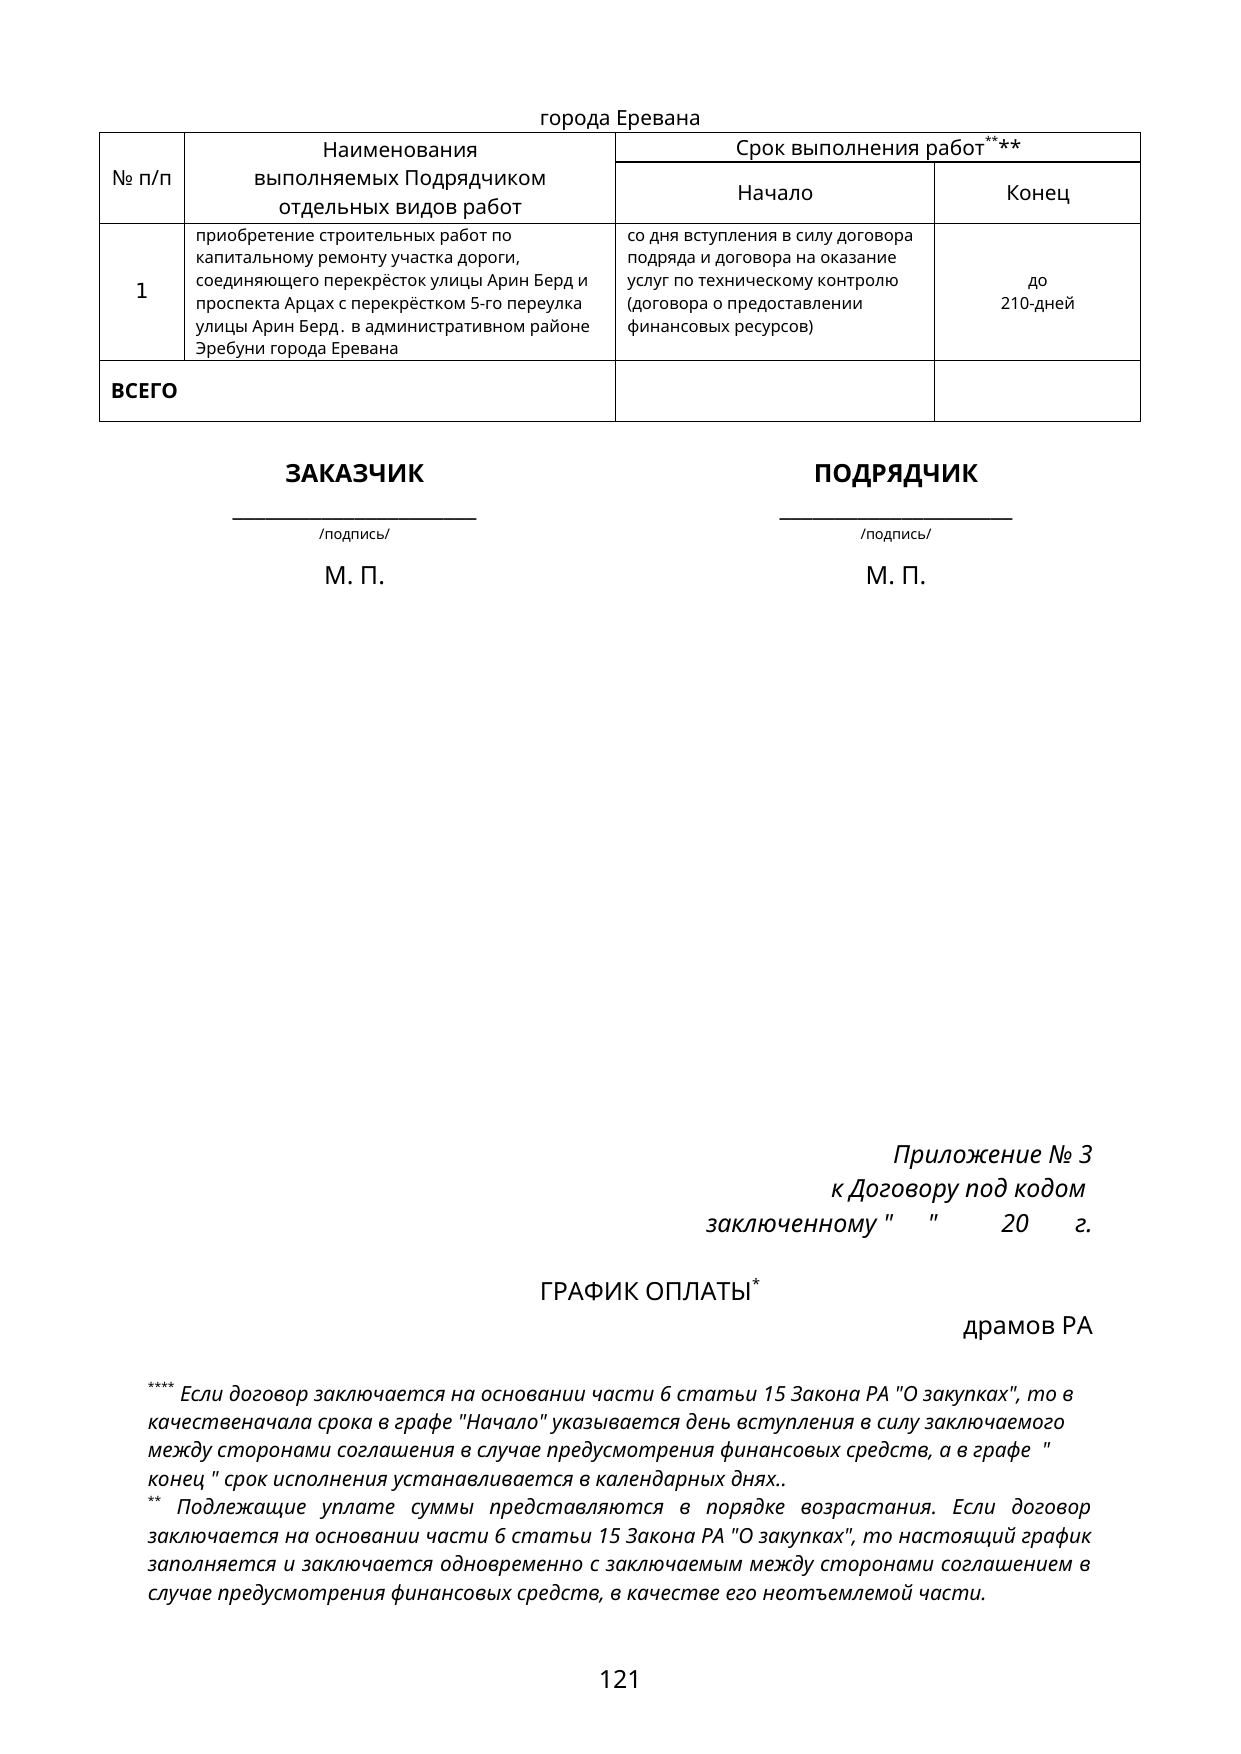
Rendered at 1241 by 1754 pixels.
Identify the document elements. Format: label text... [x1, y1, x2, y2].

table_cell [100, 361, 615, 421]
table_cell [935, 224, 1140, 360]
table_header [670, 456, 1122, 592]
text ГРАФИК ОПЛАТЫ* [148, 1273, 1092, 1307]
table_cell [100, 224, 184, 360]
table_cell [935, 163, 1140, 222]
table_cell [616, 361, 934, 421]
text Приложение № 3 [148, 1137, 1092, 1171]
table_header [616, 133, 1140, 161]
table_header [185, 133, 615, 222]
text драмов РА [148, 1307, 1092, 1341]
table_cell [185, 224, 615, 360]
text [148, 103, 1092, 132]
text к Договору под кодом заключенному " " 20 г. [148, 1171, 1092, 1239]
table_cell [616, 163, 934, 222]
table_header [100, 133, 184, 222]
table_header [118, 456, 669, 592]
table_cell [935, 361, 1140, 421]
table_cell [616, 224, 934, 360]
